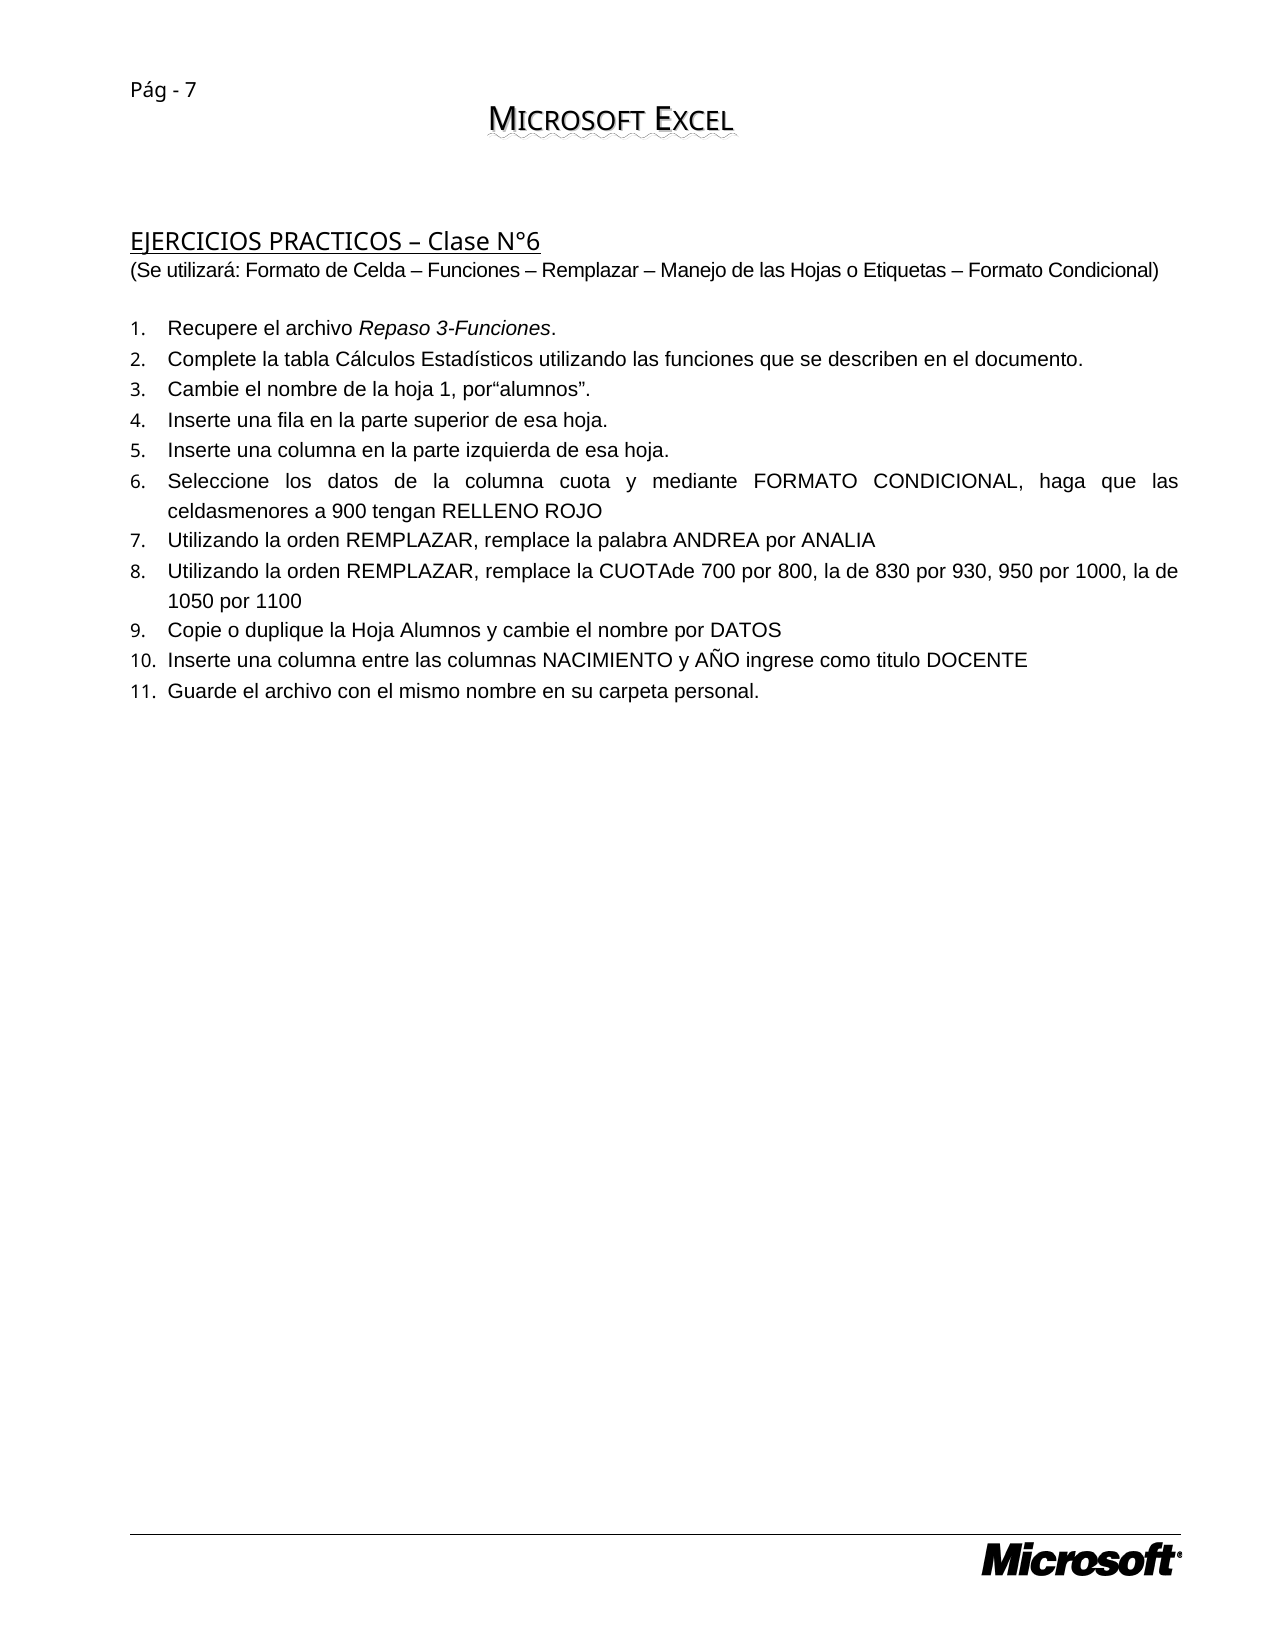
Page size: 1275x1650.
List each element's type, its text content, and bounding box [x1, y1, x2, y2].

text (Se utilizará: Formato de Celda – Funciones – Remplazar – Manejo de las Hojas o Etiquetas – Formato Condicional) [130, 258, 1181, 282]
text EJERCICIOS PRACTICOS – Clase N°6 [130, 224, 1181, 258]
list Utilizando la orden REMPLAZAR, remplace la CUOTAde 700 por 800, la de 830 por 930, 950 por 1000, la de 1050 por 1100 [130, 558, 1181, 612]
list Cambie el nombre de la hoja 1, por“alumnos”. [130, 377, 1181, 402]
list Inserte una fila en la parte superior de esa hoja. [130, 407, 1181, 433]
list Guarde el archivo con el mismo nombre en su carpeta personal. [130, 678, 1181, 704]
picture [981, 1542, 1183, 1576]
list Recupere el archivo Repaso 3-Funciones. [130, 315, 1181, 341]
list Complete la tabla Cálculos Estadísticos utilizando las funciones que se describen en el documento. [130, 346, 1181, 371]
list Copie o duplique la Hoja Alumnos y cambie el nombre por DATOS [130, 617, 1181, 643]
list Utilizando la orden REMPLAZAR, remplace la palabra ANDREA por ANALIA [130, 527, 1181, 553]
list Inserte una columna en la parte izquierda de esa hoja. [130, 438, 1181, 463]
list Seleccione los datos de la columna cuota y mediante FORMATO CONDICIONAL, haga que las celdasmenores a 900 tengan RELLENO ROJO [130, 468, 1181, 523]
list Inserte una columna entre las columnas NACIMIENTO y AÑO ingrese como titulo DOCENTE [130, 648, 1181, 673]
